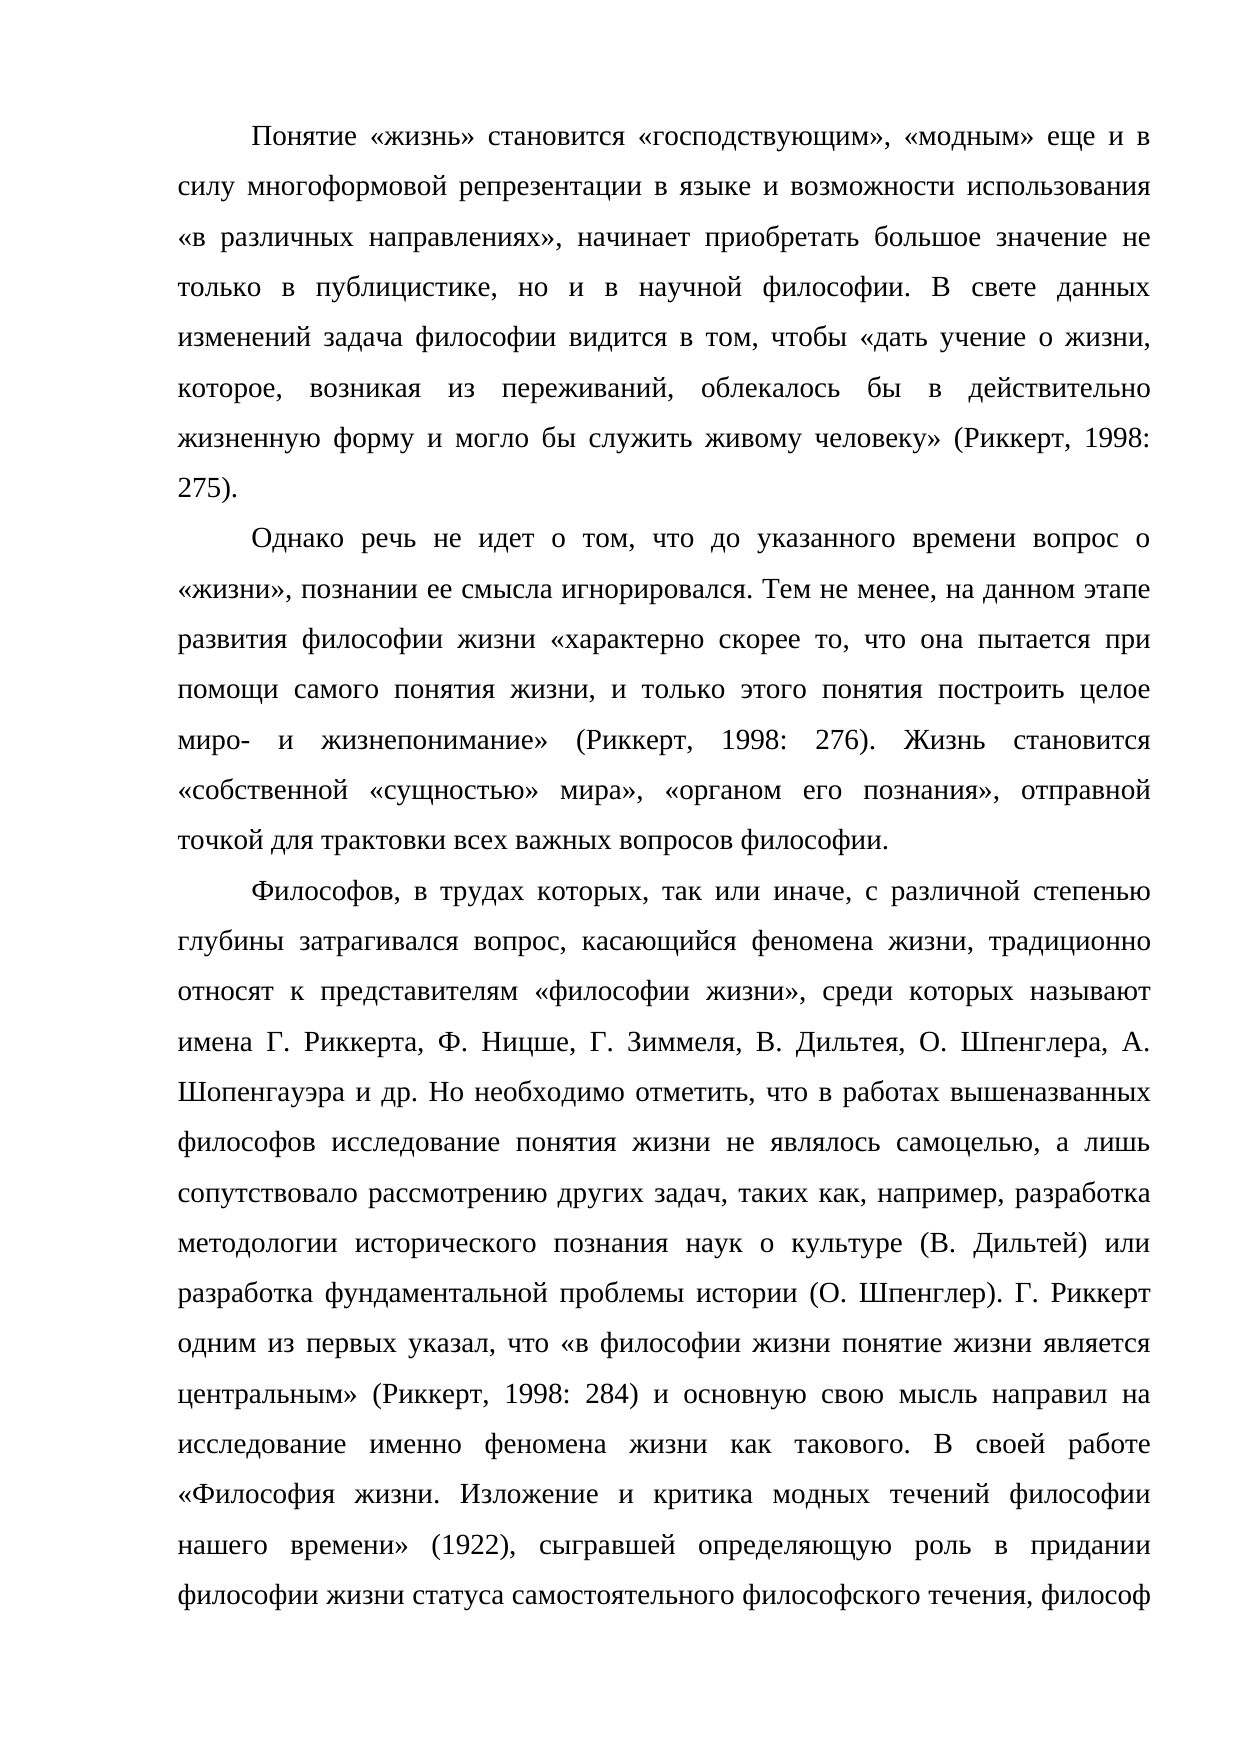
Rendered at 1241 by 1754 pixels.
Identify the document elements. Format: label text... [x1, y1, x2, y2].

text Однако речь не идет о том, что до указанного времени вопрос о «жизни», познании ее смысла игнорировался. Тем не менее, на данном этапе развития философии жизни «характерно скорее то, что она пытается при помощи самого понятия жизни, и только этого понятия построить целое миро- и жизнепонимание» (Риккерт, 1998: 276). Жизнь становится «собственной «сущностью» мира», «органом его познания», отправной точкой для трактовки всех важных вопросов философии. [177, 521, 1152, 856]
text Понятие «жизнь» становится «господствующим», «модным» еще и в силу многоформовой репрезентации в языке и возможности использования «в различных направлениях», начинает приобретать большое значение не только в публицистике, но и в научной философии. В свете данных изменений задача философии видится в том, чтобы «дать учение о жизни, которое, возникая из переживаний, облекалось бы в действительно жизненную форму и могло бы служить живому человеку» (Риккерт, 1998: 275). [177, 118, 1152, 504]
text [177, 873, 1152, 1611]
